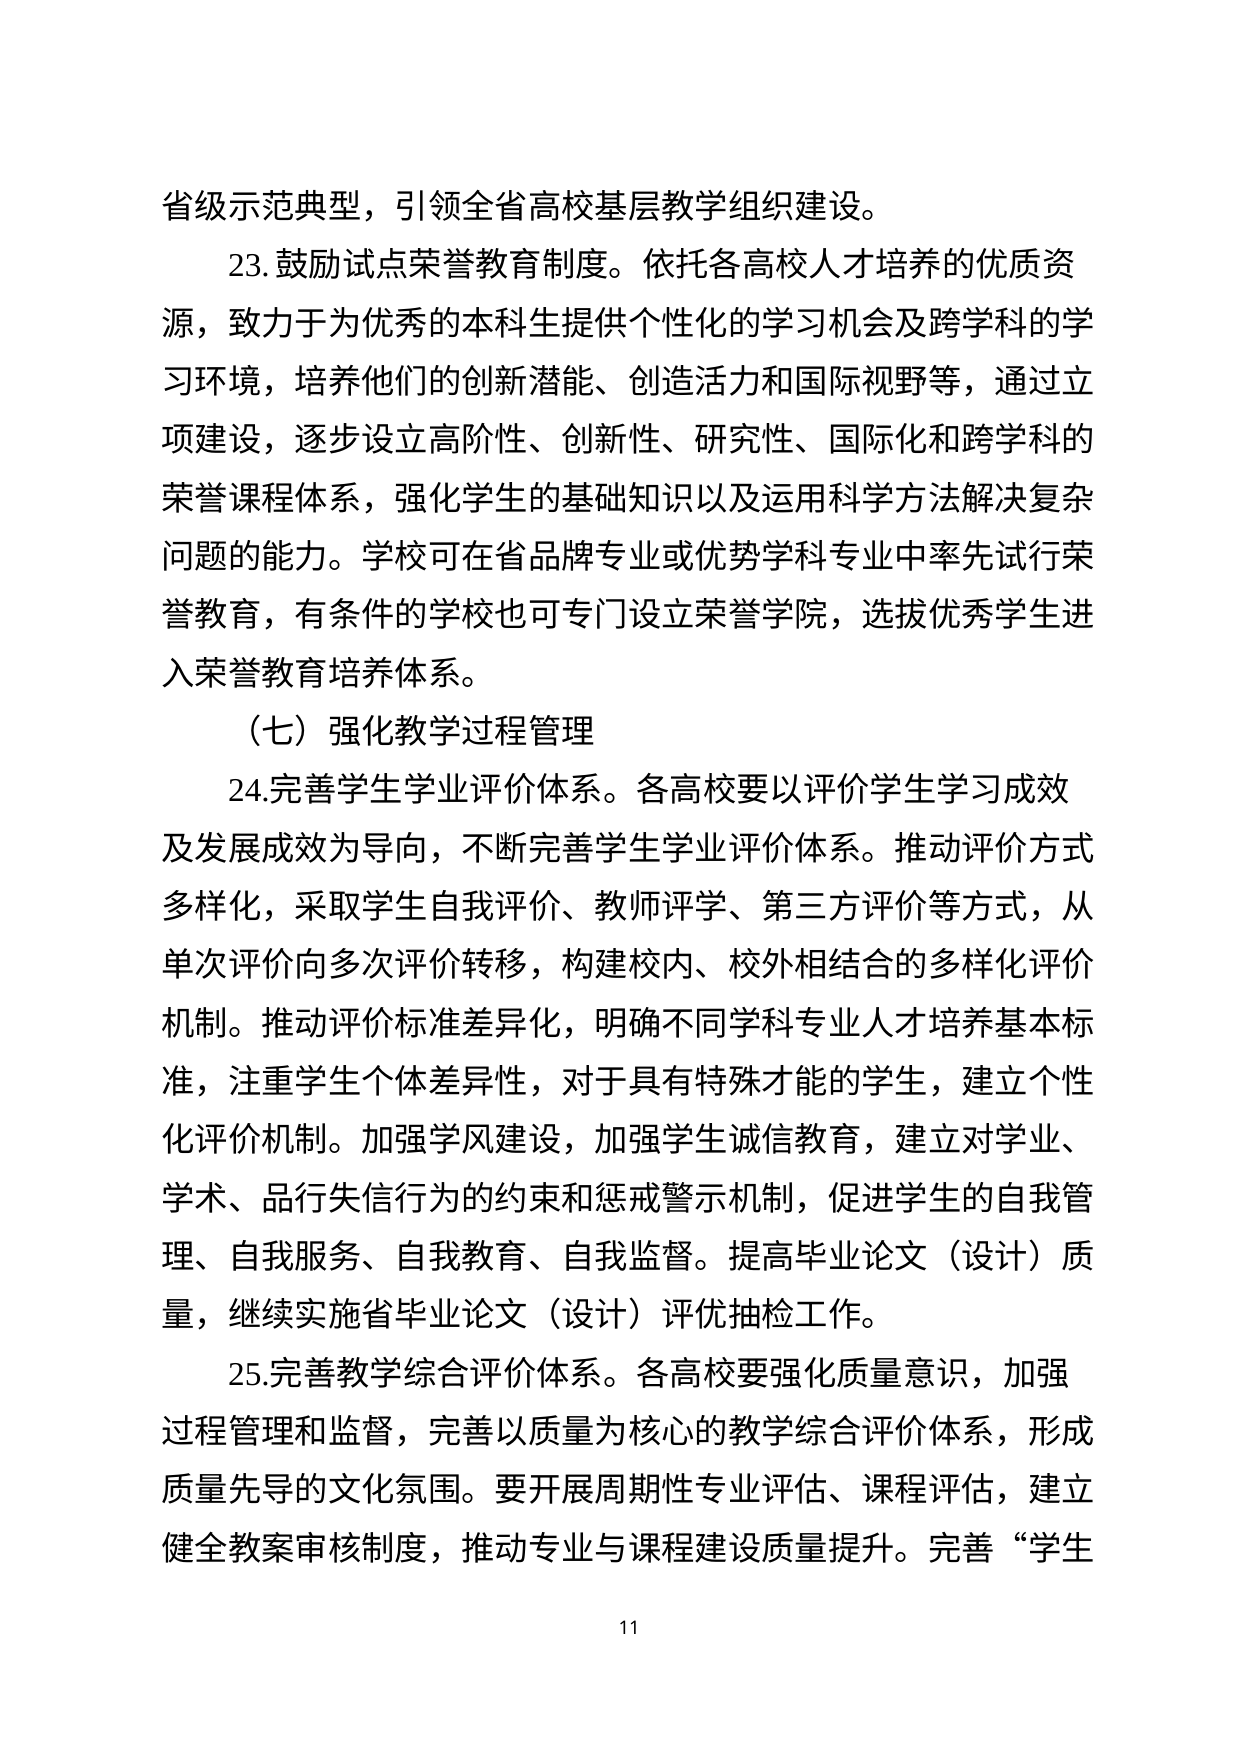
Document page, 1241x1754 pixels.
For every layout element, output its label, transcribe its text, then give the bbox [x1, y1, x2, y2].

text （七）强化教学过程管理 [161, 697, 1097, 755]
text 23. 鼓励试点荣誉教育制度。依托各高校人才培养的优质资源，致力于为优秀的本科生提供个性化的学习机会及跨学科的学习环境，培养他们的创新潜能、创造活力和国际视野等，通过立项建设，逐步设立高阶性、创新性、研究性、国际化和跨学科的荣誉课程体系，强化学生的基础知识以及运用科学方法解决复杂问题的能力。学校可在省品牌专业或优势学科专业中率先试行荣誉教育，有条件的学校也可专门设立荣誉学院，选拔优秀学生进入荣誉教育培养体系。 [161, 230, 1097, 697]
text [161, 1338, 1097, 1572]
text 24.完善学生学业评价体系。各高校要以评价学生学习成效及发展成效为导向，不断完善学生学业评价体系。推动评价方式多样化，采取学生自我评价、教师评学、第三方评价等方式，从单次评价向多次评价转移，构建校内、校外相结合的多样化评价机制。推动评价标准差异化，明确不同学科专业人才培养基本标准，注重学生个体差异性，对于具有特殊才能的学生，建立个性化评价机制。加强学风建设，加强学生诚信教育，建立对学业、学术、品行失信行为的约束和惩戒警示机制，促进学生的自我管理、自我服务、自我教育、自我监督。提高毕业论文（设计）质量，继续实施省毕业论文（设计）评优抽检工作。 [161, 755, 1097, 1338]
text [161, 172, 1097, 230]
